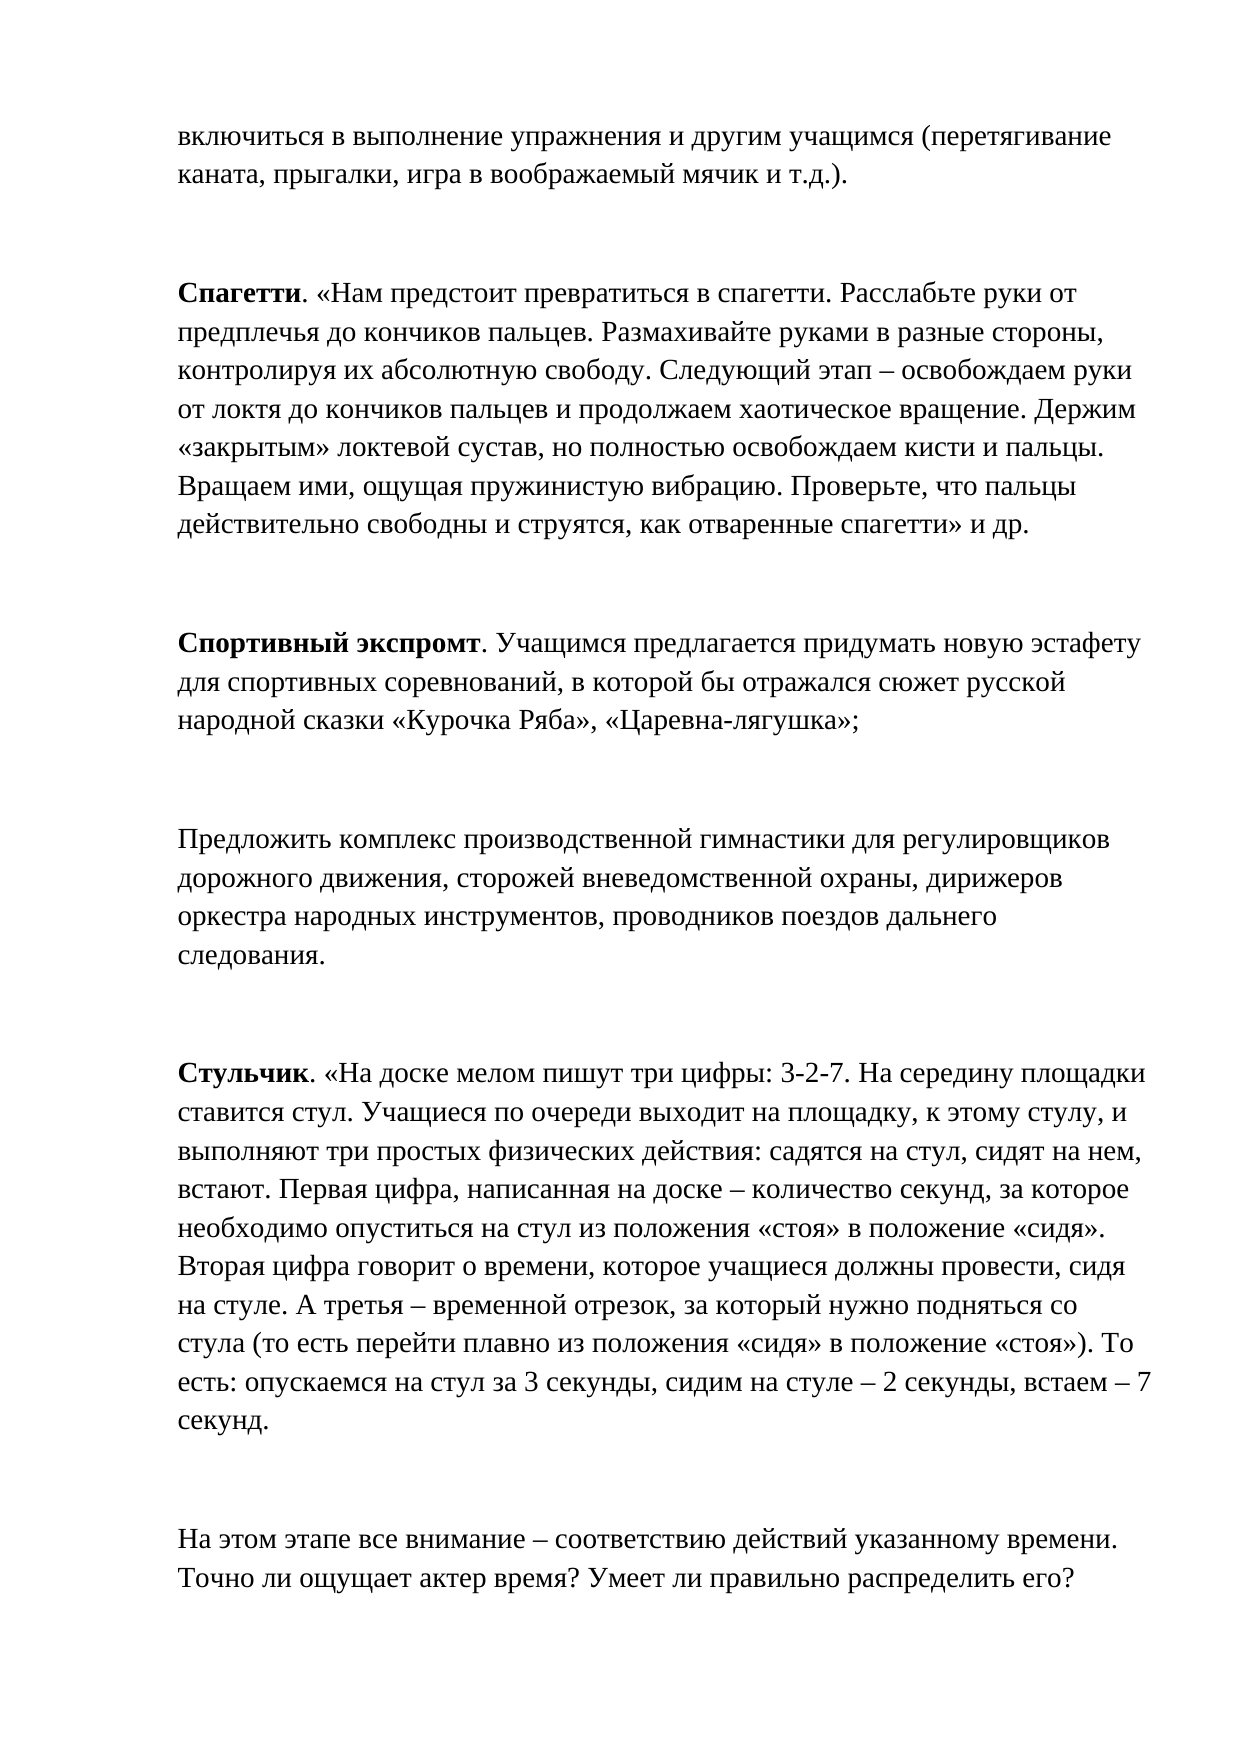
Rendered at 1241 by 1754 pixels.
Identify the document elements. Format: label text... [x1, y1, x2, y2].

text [177, 1521, 1152, 1593]
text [177, 118, 1152, 190]
text Предложить комплекс производственной гимнастики для регулировщиков дорожного движения, сторожей вневедомственной охраны, дирижеров оркестра народных инструментов, проводников поездов дальнего следования. [177, 821, 1152, 970]
text Спагетти. «Нам предстоит превратиться в спагетти. Расслабьте руки от предплечья до кончиков пальцев. Размахивайте руками в разные стороны, контролируя их абсолютную свободу. Следующий этап – освобождаем руки от локтя до кончиков пальцев и продолжаем хаотическое вращение. Держим «закрытым» локтевой сустав, но полностью освобождаем кисти и пальцы. Вращаем ими, ощущая пружинистую вибрацию. Проверьте, что пальцы действительно свободны и струятся, как отваренные спагетти» и др. [177, 275, 1152, 540]
text Спортивный экспромт. Учащимся предлагается придумать новую эстафету для спортивных соревнований, в которой бы отражался сюжет русской народной сказки «Курочка Ряба», «Царевна-лягушка»; [177, 625, 1152, 736]
text Стульчик. «На доске мелом пишут три цифры: 3-2-7. На середину площадки ставится стул. Учащиеся по очереди выходит на площадку, к этому стулу, и выполняют три простых физических действия: садятся на стул, сидят на нем, встают. Первая цифра, написанная на доске – количество секунд, за которое необходимо опуститься на стул из положения «стоя» в положение «сидя». Вторая цифра говорит о времени, которое учащиеся должны провести, сидя на стуле. А третья – временной отрезок, за который нужно подняться со стула (то есть перейти плавно из положения «сидя» в положение «стоя»). То есть: опускаемся на стул за 3 секунды, сидим на стуле – 2 секунды, встаем – 7 секунд. [177, 1056, 1152, 1436]
